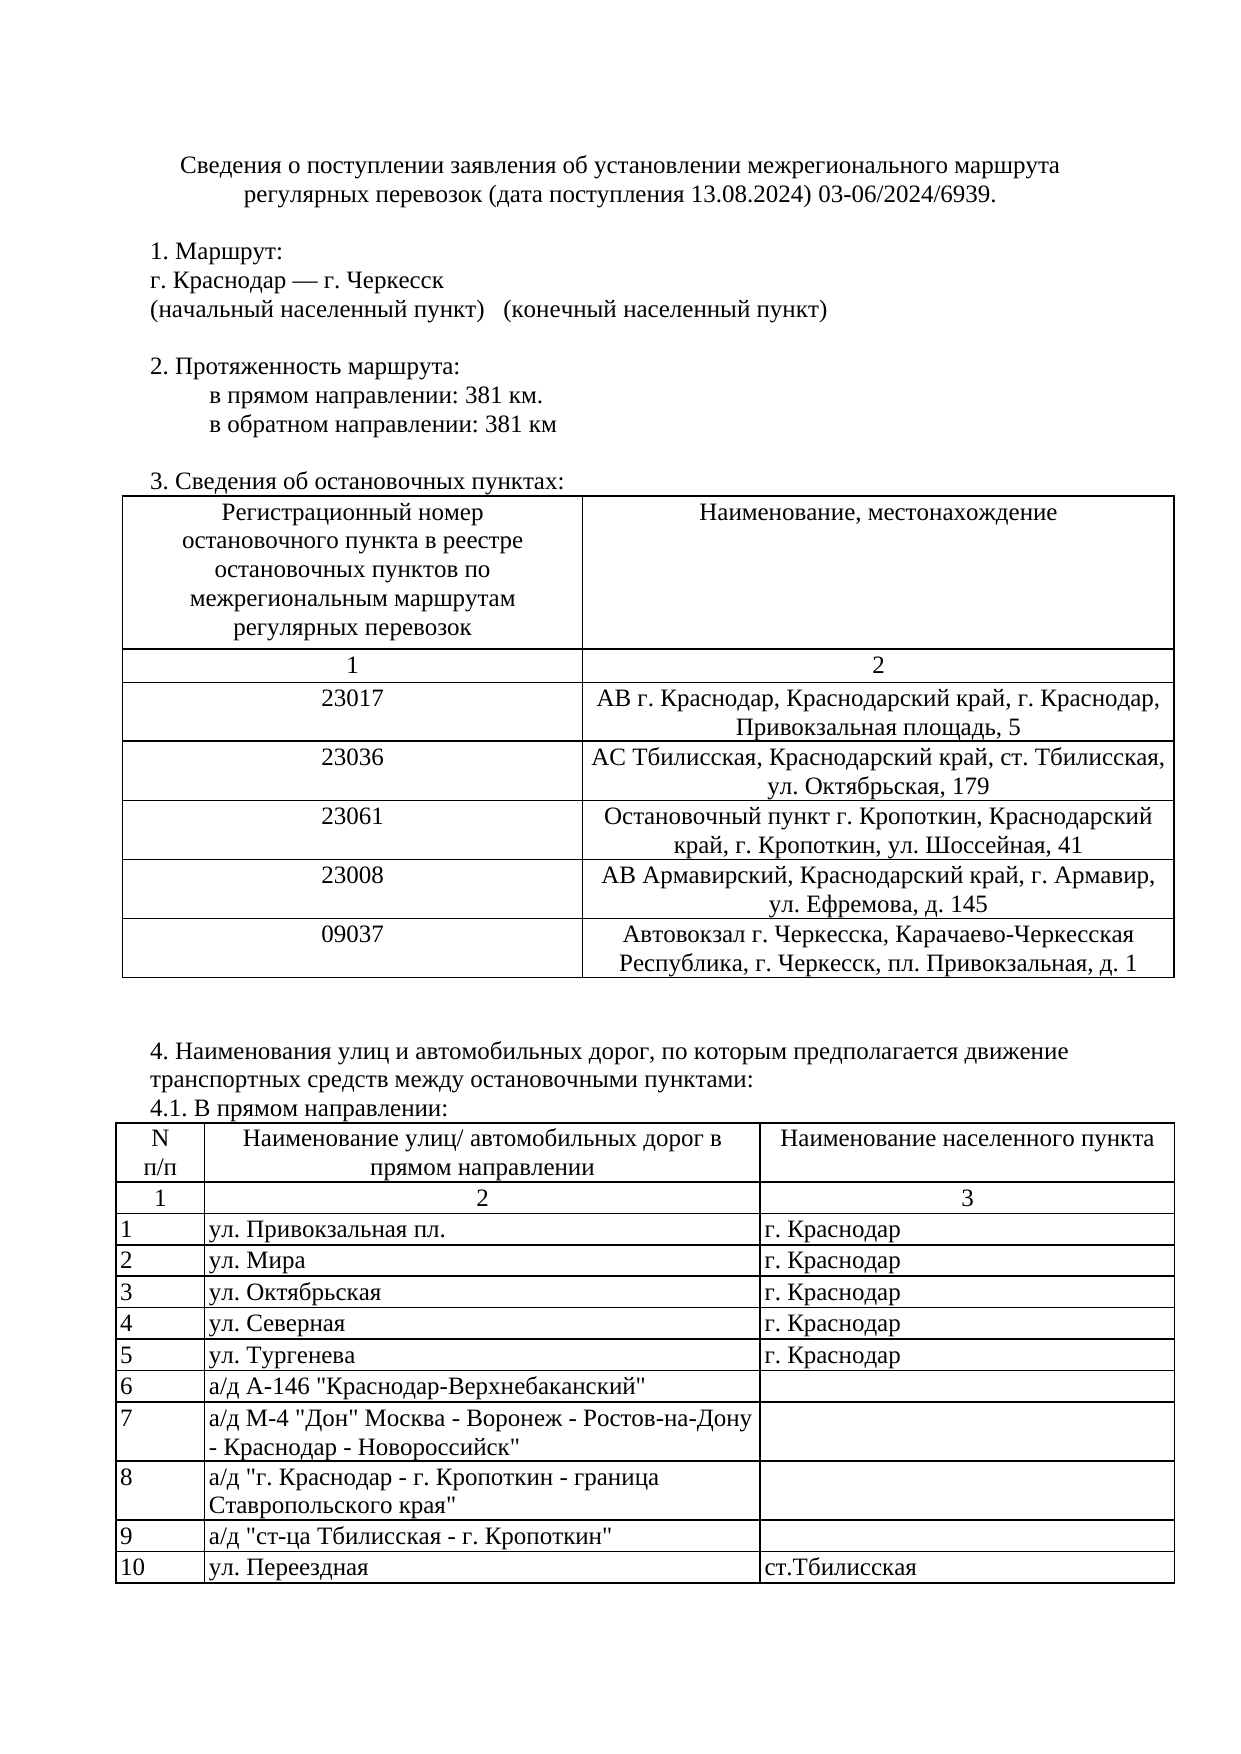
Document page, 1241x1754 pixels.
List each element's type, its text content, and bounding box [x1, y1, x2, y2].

table_cell [761, 1403, 1174, 1460]
text 2. Протяженность маршрута: [150, 351, 1090, 380]
table_cell Автовокзал г. Черкесска, Карачаево-Черкесская Республика, г. Черкесск, пл. Привокзальная, д. 1 [583, 919, 1173, 977]
table_cell 2 [205, 1183, 759, 1212]
table_header Наименование населенного пункта [761, 1124, 1174, 1181]
table_cell а/д "ст-ца Тбилисская - г. Кропоткин" [205, 1521, 759, 1551]
table_cell 3 [117, 1277, 204, 1307]
table_cell г. Краснодар [761, 1308, 1174, 1338]
table_cell АВ Армавирский, Краснодарский край, г. Армавир, ул. Ефремова, д. 145 [583, 860, 1173, 918]
table_cell 4 [117, 1308, 204, 1338]
table_cell 7 [117, 1403, 204, 1460]
table_cell ст.Тбилисская [761, 1552, 1174, 1582]
text 4.1. В прямом направлении: [150, 1093, 1090, 1122]
table_cell 23017 [123, 683, 582, 740]
text в прямом направлении: 381 км. [150, 380, 1090, 409]
table_cell 1 [117, 1214, 204, 1244]
table_cell ул. Северная [205, 1308, 759, 1338]
table_cell АВ г. Краснодар, Краснодарский край, г. Краснодар, Привокзальная площадь, 5 [583, 683, 1173, 740]
table_cell а/д "г. Краснодар - г. Кропоткин - граница Ставропольского края" [205, 1462, 759, 1519]
table_cell Остановочный пункт г. Кропоткин, Краснодарский край, г. Кропоткин, ул. Шоссейная, 41 [583, 801, 1173, 858]
text г. Краснодар — г. Черкесск [150, 265, 1090, 294]
text 3. Сведения об остановочных пунктах: [150, 466, 1090, 495]
table_cell 2 [583, 650, 1173, 681]
table_header N п/п [117, 1124, 204, 1181]
text (начальный населенный пункт) (конечный населенный пункт) [150, 294, 1090, 322]
table_cell [761, 1462, 1174, 1519]
table_cell 10 [117, 1552, 204, 1582]
text Сведения о поступлении заявления об установлении межрегионального маршрута регулярных перевозок (дата поступления 13.08.2024) 03-06/2024/6939. [150, 150, 1090, 207]
table_cell 1 [123, 650, 582, 681]
table_cell г. Краснодар [761, 1214, 1174, 1244]
table_cell г. Краснодар [761, 1246, 1174, 1275]
table_header Наименование улиц/ автомобильных дорог в прямом направлении [205, 1124, 759, 1181]
table_cell 23008 [123, 860, 582, 918]
table_cell 2 [117, 1246, 204, 1275]
table_cell 8 [117, 1462, 204, 1519]
table_cell [761, 1521, 1174, 1551]
text в обратном направлении: 381 км [150, 409, 1090, 437]
text 1. Маршрут: [150, 236, 1090, 265]
table_cell [761, 1371, 1174, 1401]
table_cell 9 [117, 1521, 204, 1551]
table_cell ул. Привокзальная пл. [205, 1214, 759, 1244]
table_cell 3 [761, 1183, 1174, 1212]
table_cell г. Краснодар [761, 1340, 1174, 1370]
table_cell 1 [117, 1183, 204, 1212]
table_cell 6 [117, 1371, 204, 1401]
table_cell 09037 [123, 919, 582, 977]
table_cell а/д А-146 "Краснодар-Верхнебаканский" [205, 1371, 759, 1401]
table_cell 5 [117, 1340, 204, 1370]
text 4. Наименования улиц и автомобильных дорог, по которым предполагается движение транспортных средств между остановочными пунктами: [150, 1036, 1090, 1093]
table_header Регистрационный номер остановочного пункта в реестре остановочных пунктов по межрегиональным маршрутам регулярных перевозок [123, 497, 582, 648]
table_header Наименование, местонахождение [583, 497, 1173, 648]
table_cell ул. Октябрьская [205, 1277, 759, 1307]
table_cell 23036 [123, 742, 582, 799]
table_cell а/д М-4 "Дон" Москва - Воронеж - Ростов-на-Дону - Краснодар - Новороссийск" [205, 1403, 759, 1460]
table_cell ул. Переездная [205, 1552, 759, 1582]
table_cell ул. Тургенева [205, 1340, 759, 1370]
table_cell г. Краснодар [761, 1277, 1174, 1307]
table_cell 23061 [123, 801, 582, 858]
table_cell АС Тбилисская, Краснодарский край, ст. Тбилисская, ул. Октябрьская, 179 [583, 742, 1173, 799]
table_cell ул. Мира [205, 1246, 759, 1275]
